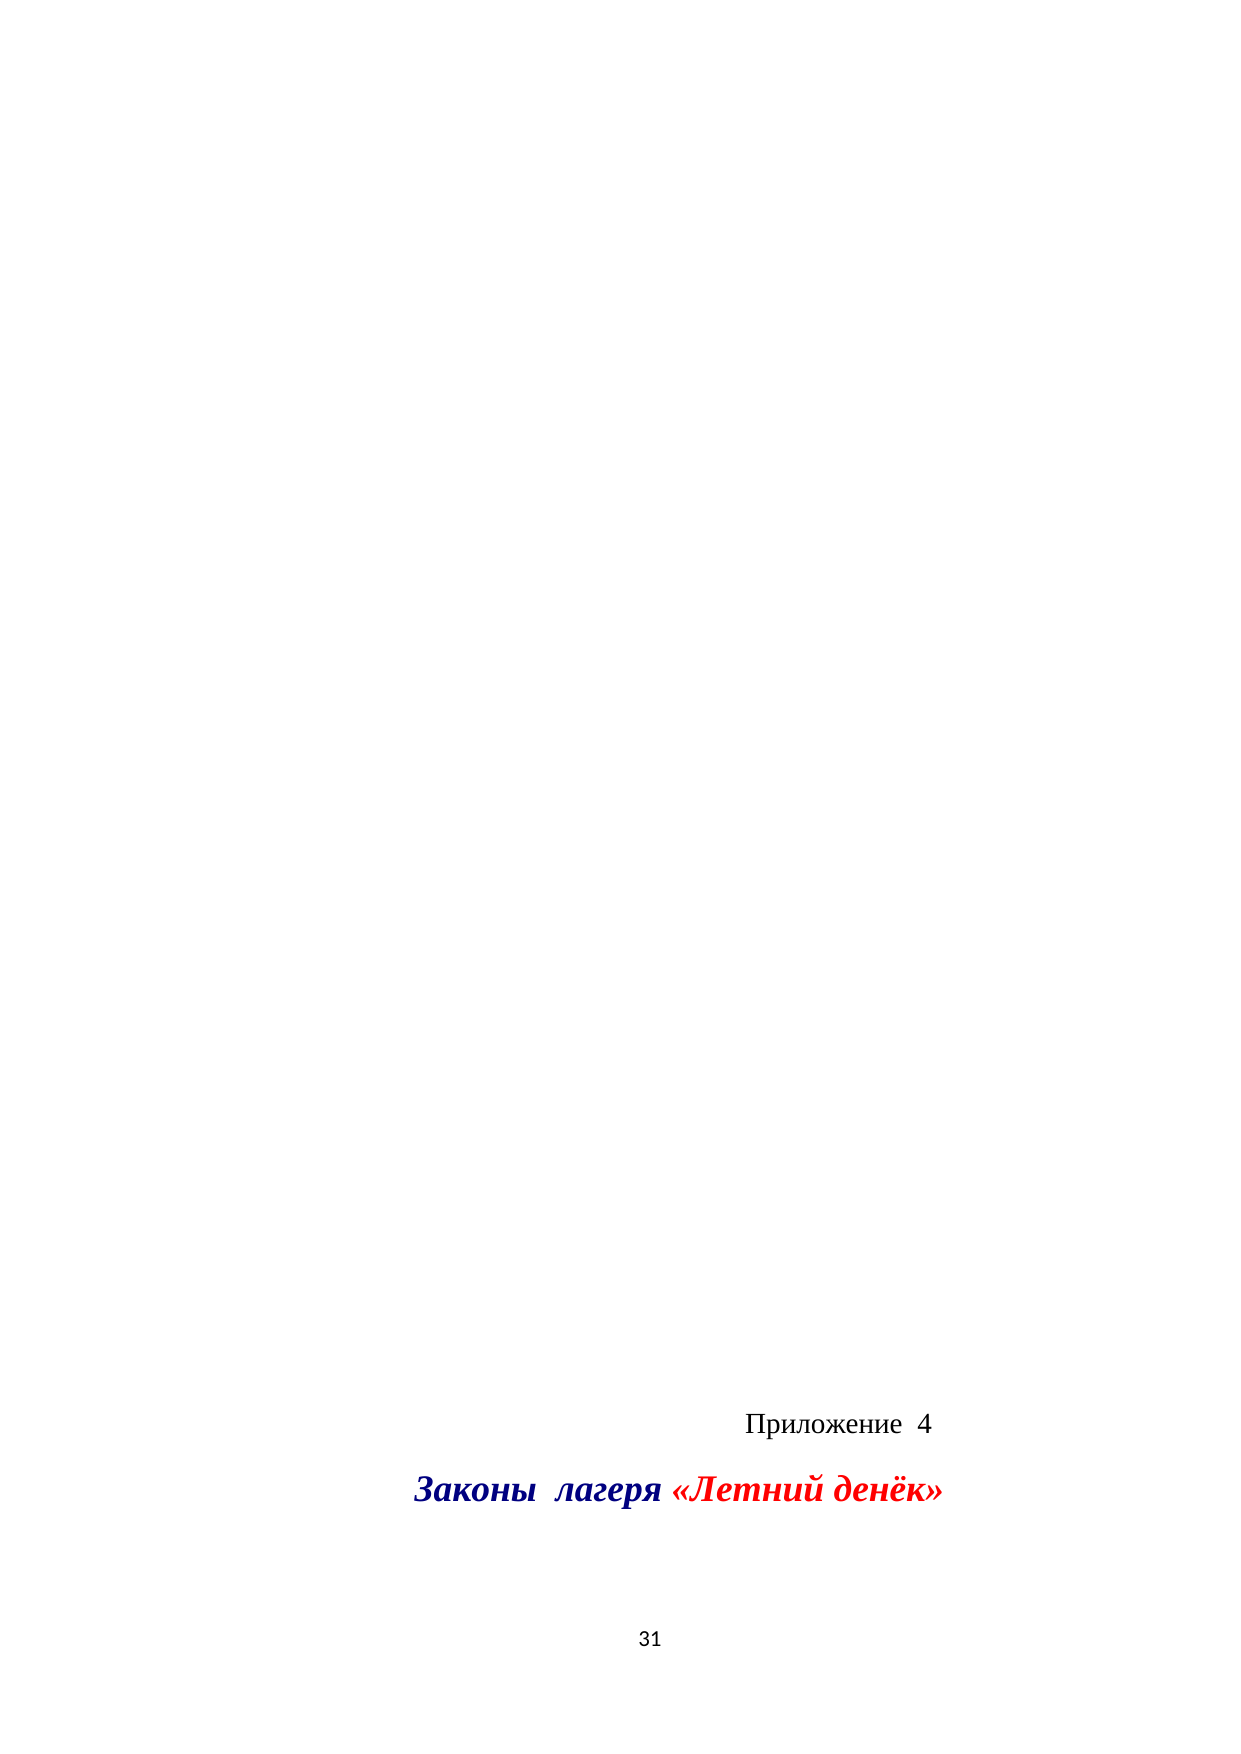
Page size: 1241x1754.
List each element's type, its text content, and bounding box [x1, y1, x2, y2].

text Приложение 4 [664, 1407, 1152, 1440]
text Законы лагеря «Летний денёк» [148, 1466, 1152, 1509]
